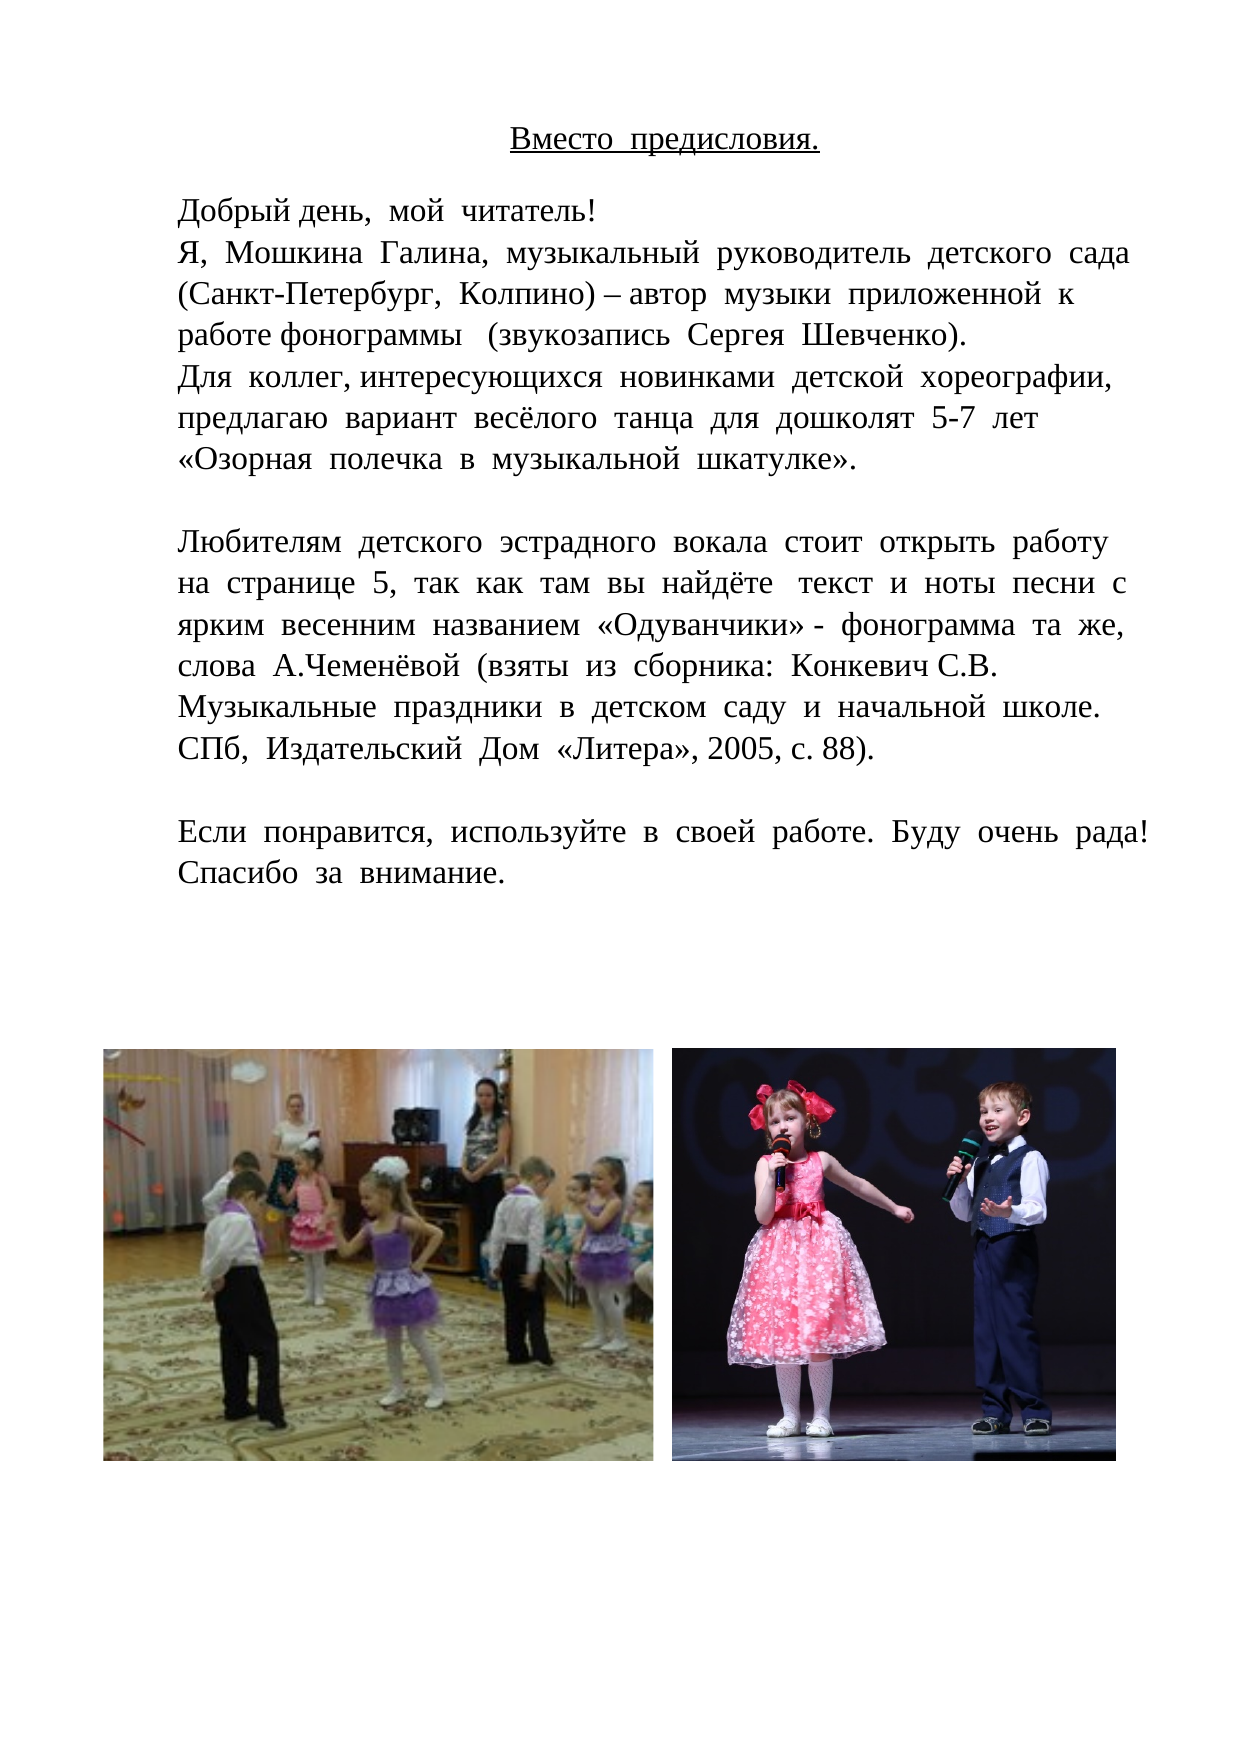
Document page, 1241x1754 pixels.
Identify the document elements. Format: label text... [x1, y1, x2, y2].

picture [672, 1048, 1116, 1461]
text Добрый день, мой читатель! [177, 191, 1152, 229]
text Если понравится, используйте в своей работе. Буду очень рада! [177, 811, 1152, 849]
text Любителям детского эстрадного вокала стоит открыть работу на странице 5, так как там вы найдёте текст и ноты песни с ярким весенним названием «Одуванчики» - фонограмма та же, слова А.Чеменёвой (взяты из сборника: Конкевич С.В. Музыкальные праздники в детском саду и начальной школе. СПб, Издательский Дом «Литера», 2005, с. 88). [177, 521, 1152, 766]
text Я, Мошкина Галина, музыкальный руководитель детского сада (Санкт-Петербург, Колпино) – автор музыки приложенной к работе фонограммы (звукозапись Сергея Шевченко). [177, 232, 1152, 353]
picture [103, 1049, 654, 1461]
text Вместо предисловия. [177, 118, 1152, 156]
text Для коллег, интересующихся новинками детской хореографии, предлагаю вариант весёлого танца для дошколят 5-7 лет «Озорная полечка в музыкальной шкатулке». [177, 356, 1152, 477]
text Спасибо за внимание. [177, 852, 1152, 891]
